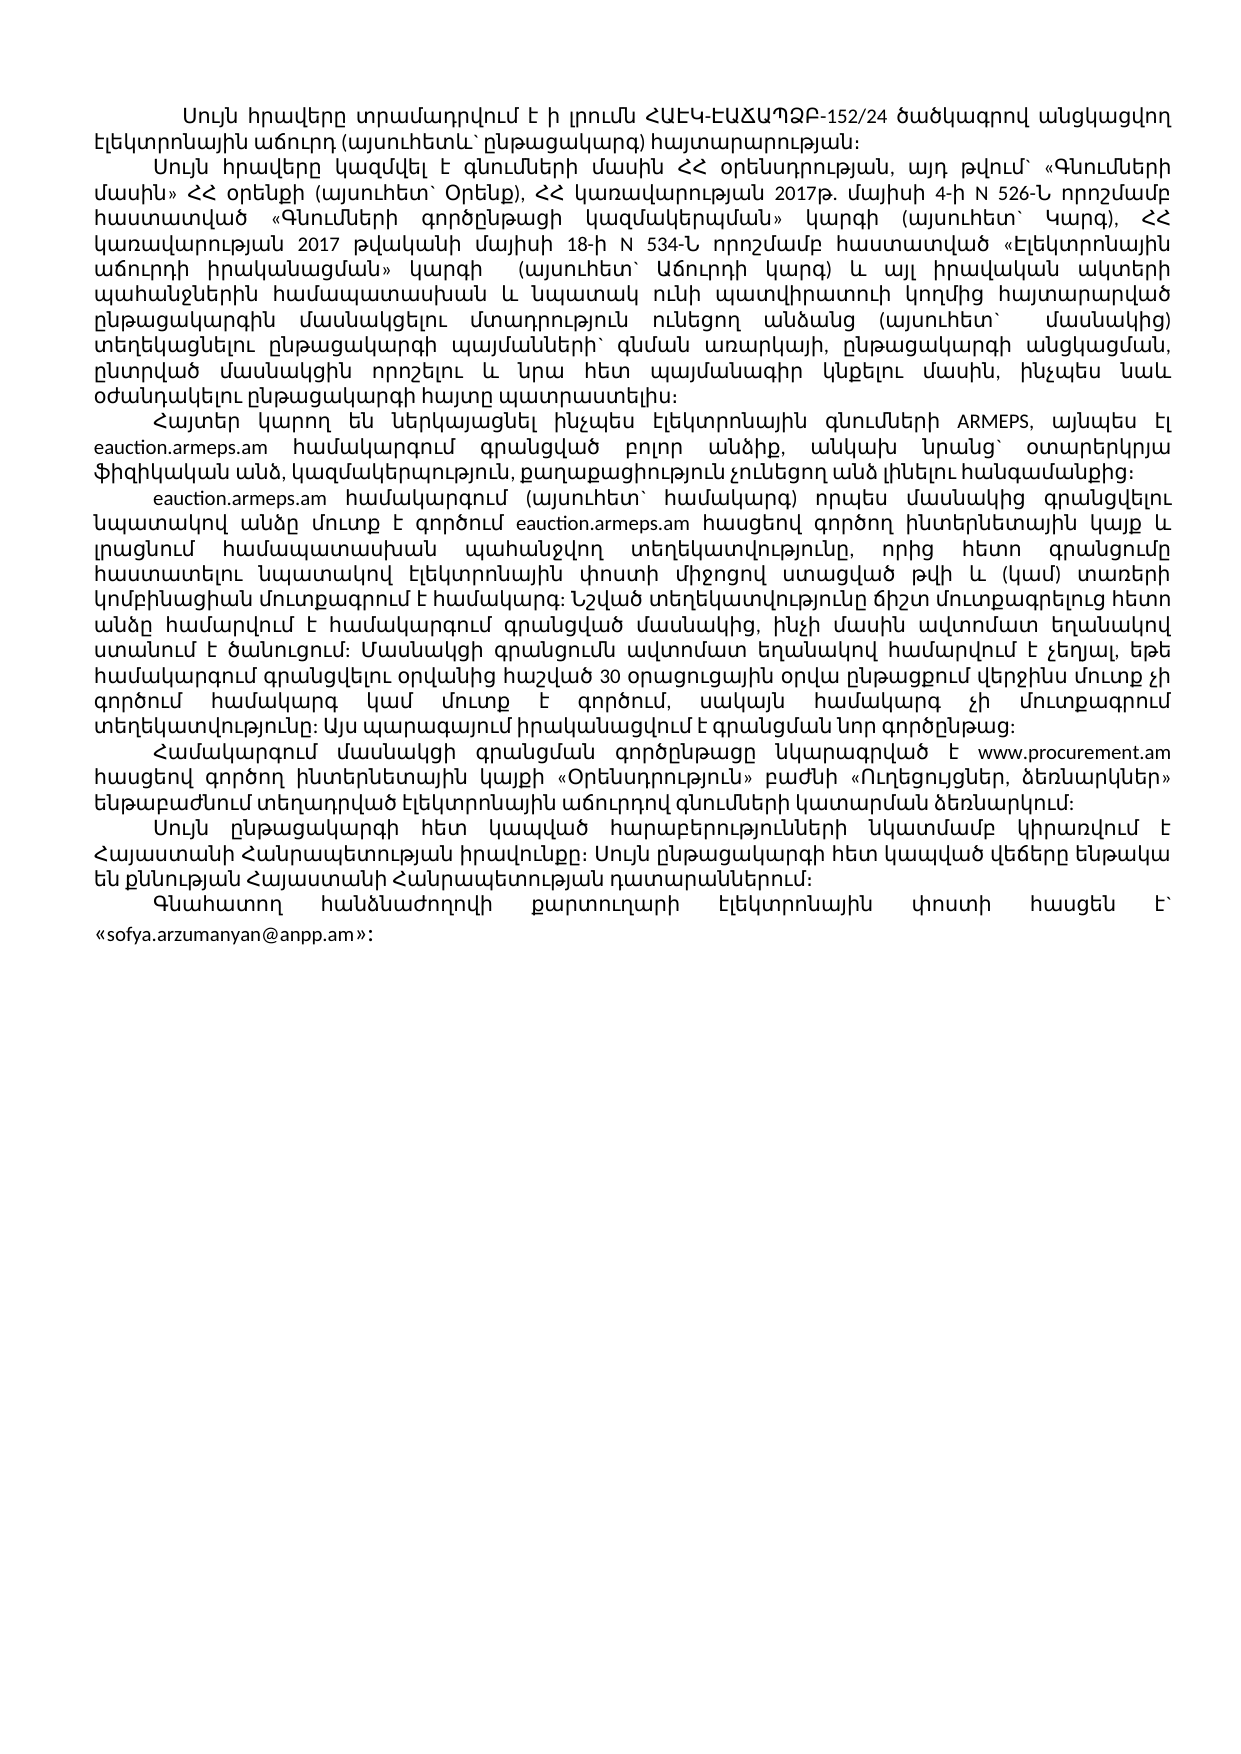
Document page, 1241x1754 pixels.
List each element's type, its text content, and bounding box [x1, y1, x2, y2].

text Հայտեր կարող են ներկայացնել ինչպես էլեկտրոնային գնումների ARMEPS, այնպես էլ eauction.armeps.am համակարգում գրանցված բոլոր անձիք, անկախ նրանց` օտարերկրյա ֆիզիկական անձ, կազմակերպություն, քաղաքացիություն չունեցող անձ լինելու հանգամանքից։ [94, 409, 1171, 485]
text eauction.armeps.am համակարգում (այսուհետ` համակարգ) որպես մասնակից գրանցվելու նպատակով անձը մուտք է գործում eauction.armeps.am հասցեով գործող ինտերնետային կայք և լրացնում համապատասխան պահանջվող տեղեկատվությունը, որից հետո գրանցումը հաստատելու նպատակով էլեկտրոնային փոստի միջոցով ստացված թվի և (կամ) տառերի կոմբինացիան մուտքագրում է համակարգ: Նշված տեղեկատվությունը ճիշտ մուտքագրելուց հետո անձը համարվում է համակարգում գրանցված մասնակից, ինչի մասին ավտոմատ եղանակով ստանում է ծանուցում: Մասնակցի գրանցումն ավտոմատ եղանակով համարվում է չեղյալ, եթե համակարգում գրանցվելու օրվանից հաշված 30 օրացուցային օրվա ընթացքում վերջինս մուտք չի գործում համակարգ կամ մուտք է գործում, սակայն համակարգ չի մուտքագրում տեղեկատվությունը: Այս պարագայում իրականացվում է գրանցման նոր գործընթաց: [94, 485, 1171, 739]
text Սույն ընթացակարգի հետ կապված հարաբերությունների նկատմամբ կիրառվում է Հայաստանի Հանրապետության իրավունքը։ Սույն ընթացակարգի հետ կապված վեճերը ենթակա են քննության Հայաստանի Հանրապետության դատարաններում։ [94, 815, 1171, 892]
text Սույն հրավերը կազմվել է գնումների մասին ՀՀ օրենսդրության, այդ թվում` «Գնումների մասին» ՀՀ օրենքի (այսուհետ` Օրենք), ՀՀ կառավարության 2017թ. մայիսի 4-ի N 526-Ն որոշմամբ հաստատված «Գնումների գործընթացի կազմակերպման» կարգի (այսուհետ` Կարգ), ՀՀ կառավարության 2017 թվականի մայիսի 18-ի N 534-Ն որոշմամբ հաստատված «Էլեկտրոնային աճուրդի իրականացման» կարգի (այսուհետ` Աճուրդի կարգ) և այլ իրավական ակտերի պահանջներին համապատասխան և նպատակ ունի պատվիրատուի կողմից հայտարարված ընթացակարգին մասնակցելու մտադրություն ունեցող անձանց (այսուհետ` մասնակից) տեղեկացնելու ընթացակարգի պայմանների` գնման առարկայի, ընթացակարգի անցկացման, ընտրված մասնակցին որոշելու և նրա հետ պայմանագիր կնքելու մասին, ինչպես նաև օժանդակելու ընթացակարգի հայտը պատրաստելիս։ [94, 154, 1171, 409]
text Համակարգում մասնակցի գրանցման գործընթացը նկարագրված է www.procurement.am հասցեով գործող ինտերնետային կայքի «Օրենսդրություն» բաժնի «Ուղեցույցներ, ձեռնարկներ» ենթաբաժնում տեղադրված էլեկտրոնային աճուրդով գնումների կատարման ձեռնարկում: [94, 739, 1171, 815]
text Գնահատող հանձնաժողովի քարտուղարի էլեկտրոնային փոստի հասցեն է` «sofya.arzumanyan@anpp.am»: [94, 892, 1171, 948]
text Սույն հրավերը տրամադրվում է ի լրումն ՀԱԷԿ-ԷԱՃԱՊՁԲ-152/24 ծածկագրով անցկացվող էլեկտրոնային աճուրդ (այսուհետև` ընթացակարգ) հայտարարության։ [94, 104, 1171, 154]
